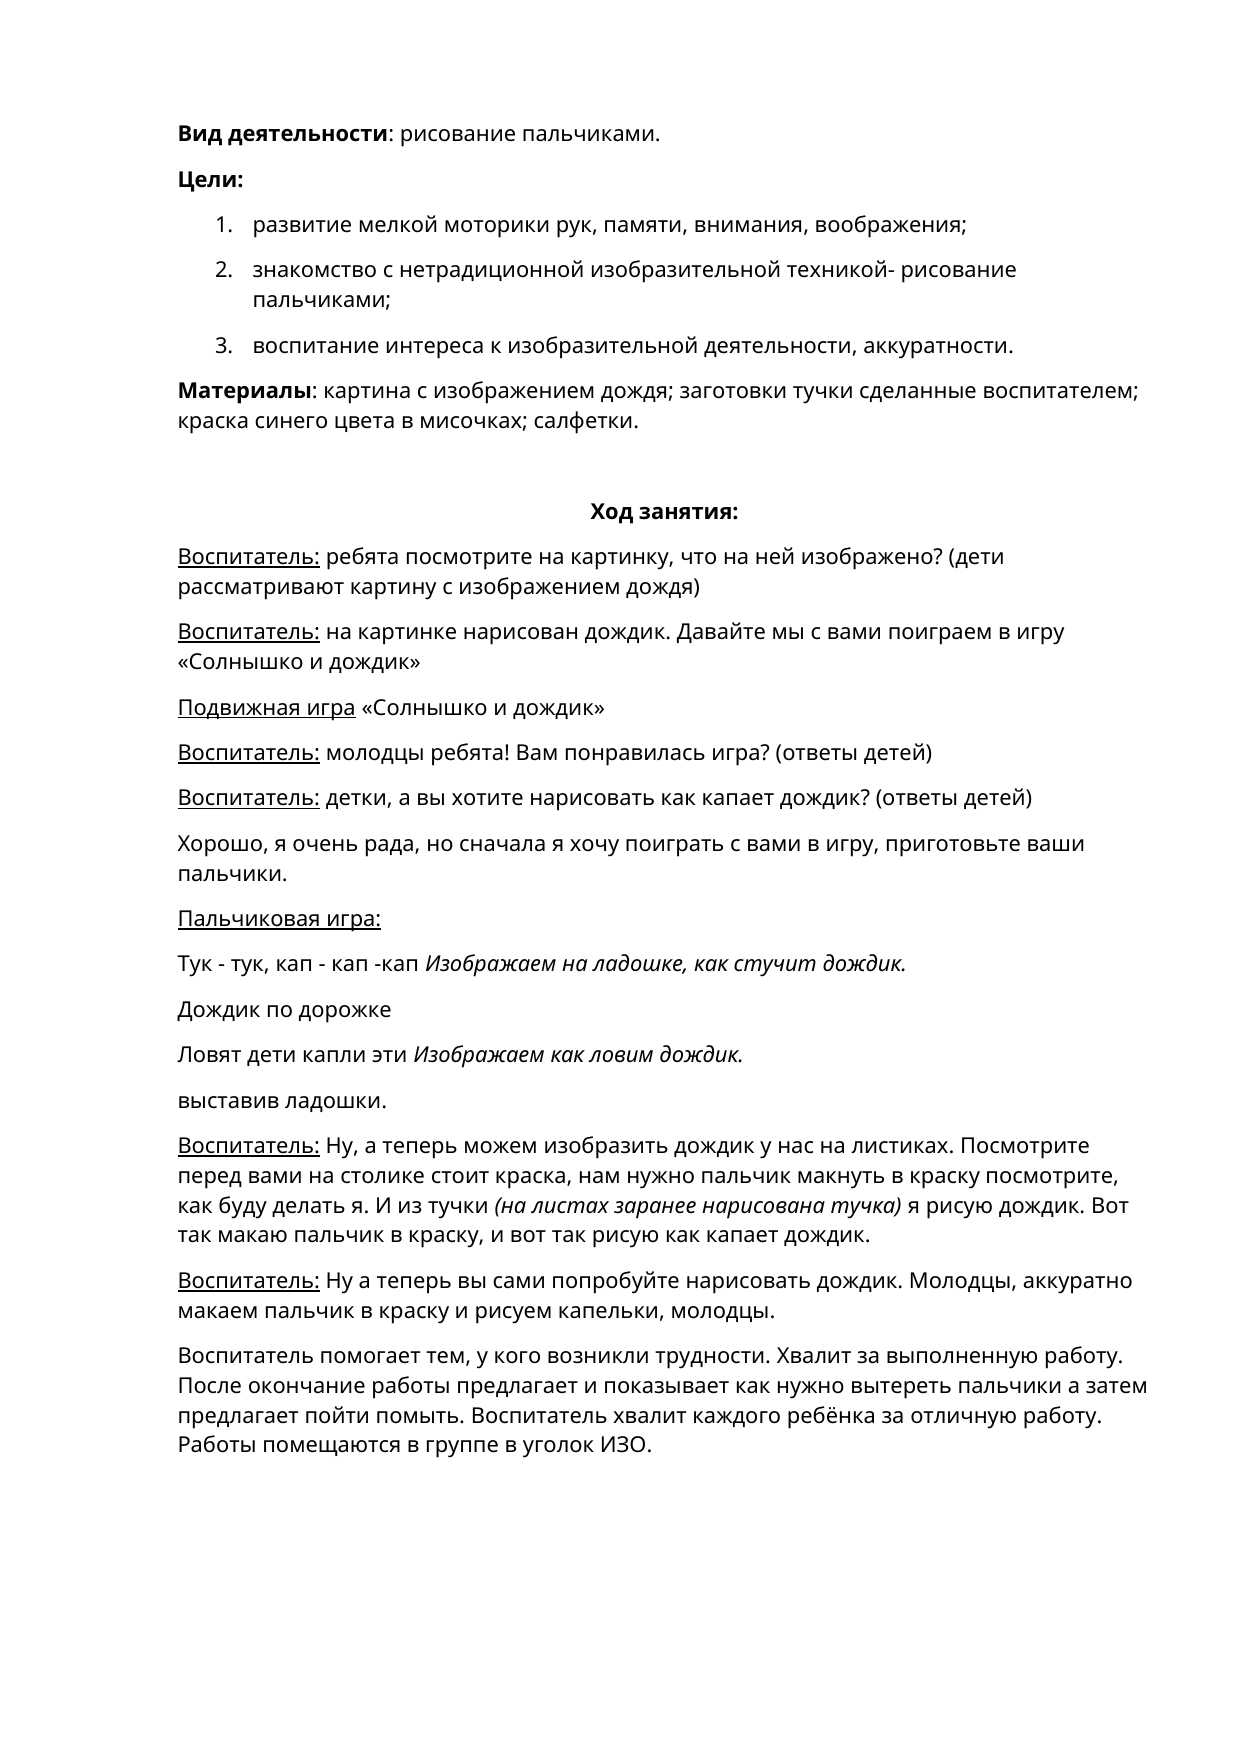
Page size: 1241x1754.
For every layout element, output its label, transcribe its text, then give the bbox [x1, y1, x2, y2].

list знакомство с нетрадиционной изобразительной техникой- рисование пальчиками; [215, 254, 1152, 314]
text Дождик по дорожке [177, 994, 1152, 1023]
text Воспитатель: Ну а теперь вы сами попробуйте нарисовать дождик. Молодцы, аккуратно макаем пальчик в краску и рисуем капельки, молодцы. [177, 1265, 1152, 1324]
text Хорошо, я очень рада, но сначала я хочу поиграть с вами в игру, приготовьте ваши пальчики. [177, 828, 1152, 887]
text выставив ладошки. [177, 1084, 1152, 1114]
text Тук - тук, кап - кап -кап Изображаем на ладошке, как стучит дождик. [177, 948, 1152, 978]
text Подвижная игра «Солнышко и дождик» [177, 691, 1152, 721]
text Цели: [177, 163, 1152, 193]
text Воспитатель: на картинке нарисован дождик. Давайте мы с вами поиграем в игру «Солнышко и дождик» [177, 616, 1152, 676]
text Воспитатель: молодцы ребята! Вам понравилась игра? (ответы детей) [177, 737, 1152, 767]
text Воспитатель: Ну, а теперь можем изобразить дождик у нас на листиках. Посмотрите перед вами на столике стоит краска, нам нужно пальчик макнуть в краску посмотрите, как буду делать я. И из тучки (на листах заранее нарисована тучка) я рисую дождик. Вот так макаю пальчик в краску, и вот так рисую как капает дождик. [177, 1130, 1152, 1249]
text Ловят дети капли эти Изображаем как ловим дождик. [177, 1039, 1152, 1069]
text Воспитатель помогает тем, у кого возникли трудности. Хвалит за выполненную работу. После окончание работы предлагает и показывает как нужно вытереть пальчики а затем предлагает пойти помыть. Воспитатель хвалит каждого ребёнка за отличную работу. Работы помещаются в группе в уголок ИЗО. [177, 1340, 1152, 1459]
text Материалы: картина с изображением дождя; заготовки тучки сделанные воспитателем; краска синего цвета в мисочках; салфетки. [177, 375, 1152, 434]
text Воспитатель: детки, а вы хотите нарисовать как капает дождик? (ответы детей) [177, 782, 1152, 812]
text Пальчиковая игра: [177, 903, 1152, 933]
list развитие мелкой моторики рук, памяти, внимания, воображения; [215, 209, 1152, 239]
text Ход занятия: [177, 496, 1152, 525]
text Воспитатель: ребята посмотрите на картинку, что на ней изображено? (дети рассматривают картину с изображением дождя) [177, 541, 1152, 601]
text Вид деятельности: рисование пальчиками. [177, 118, 1152, 148]
list воспитание интереса к изобразительной деятельности, аккуратности. [215, 329, 1152, 359]
